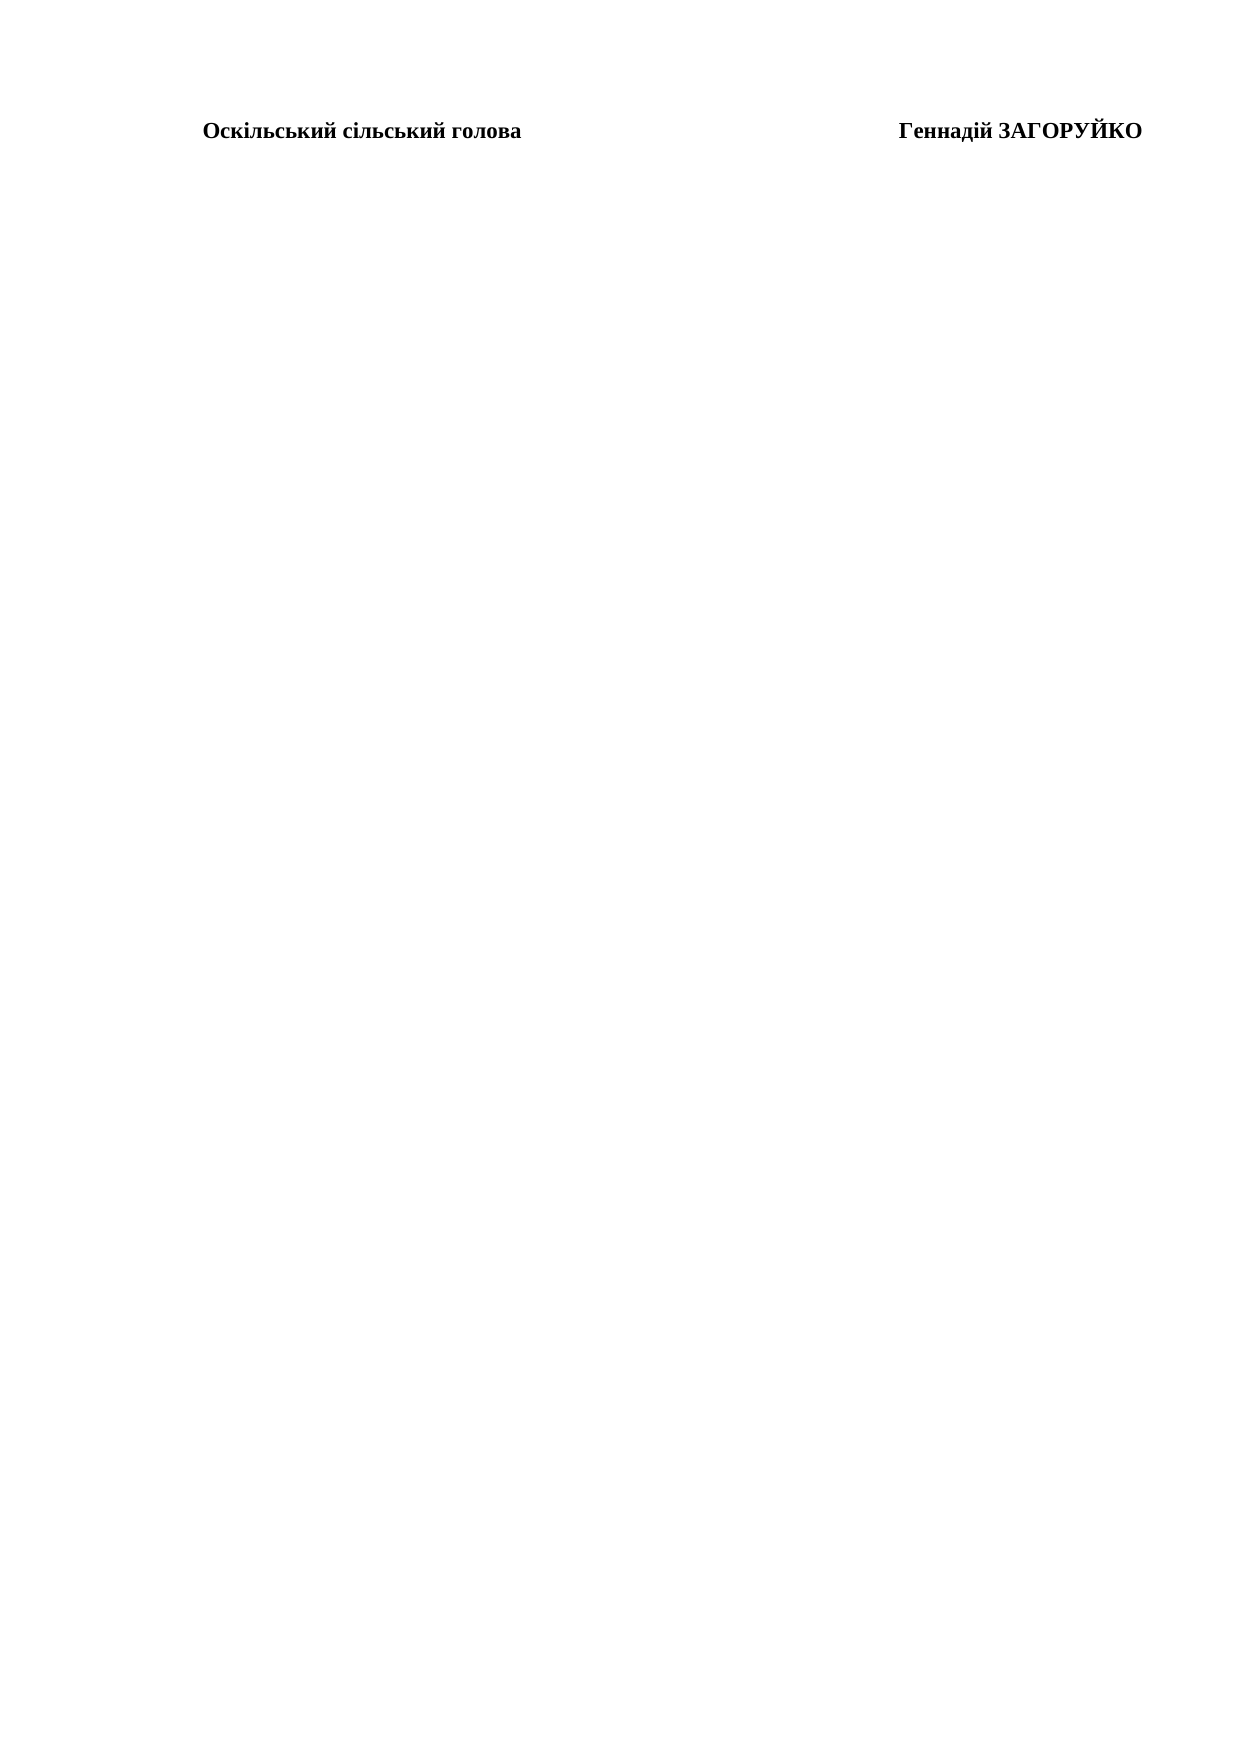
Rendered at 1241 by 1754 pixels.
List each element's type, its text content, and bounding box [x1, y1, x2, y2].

text Оскільський сільський голова Геннадій ЗАГОРУЙКО [177, 117, 1152, 143]
